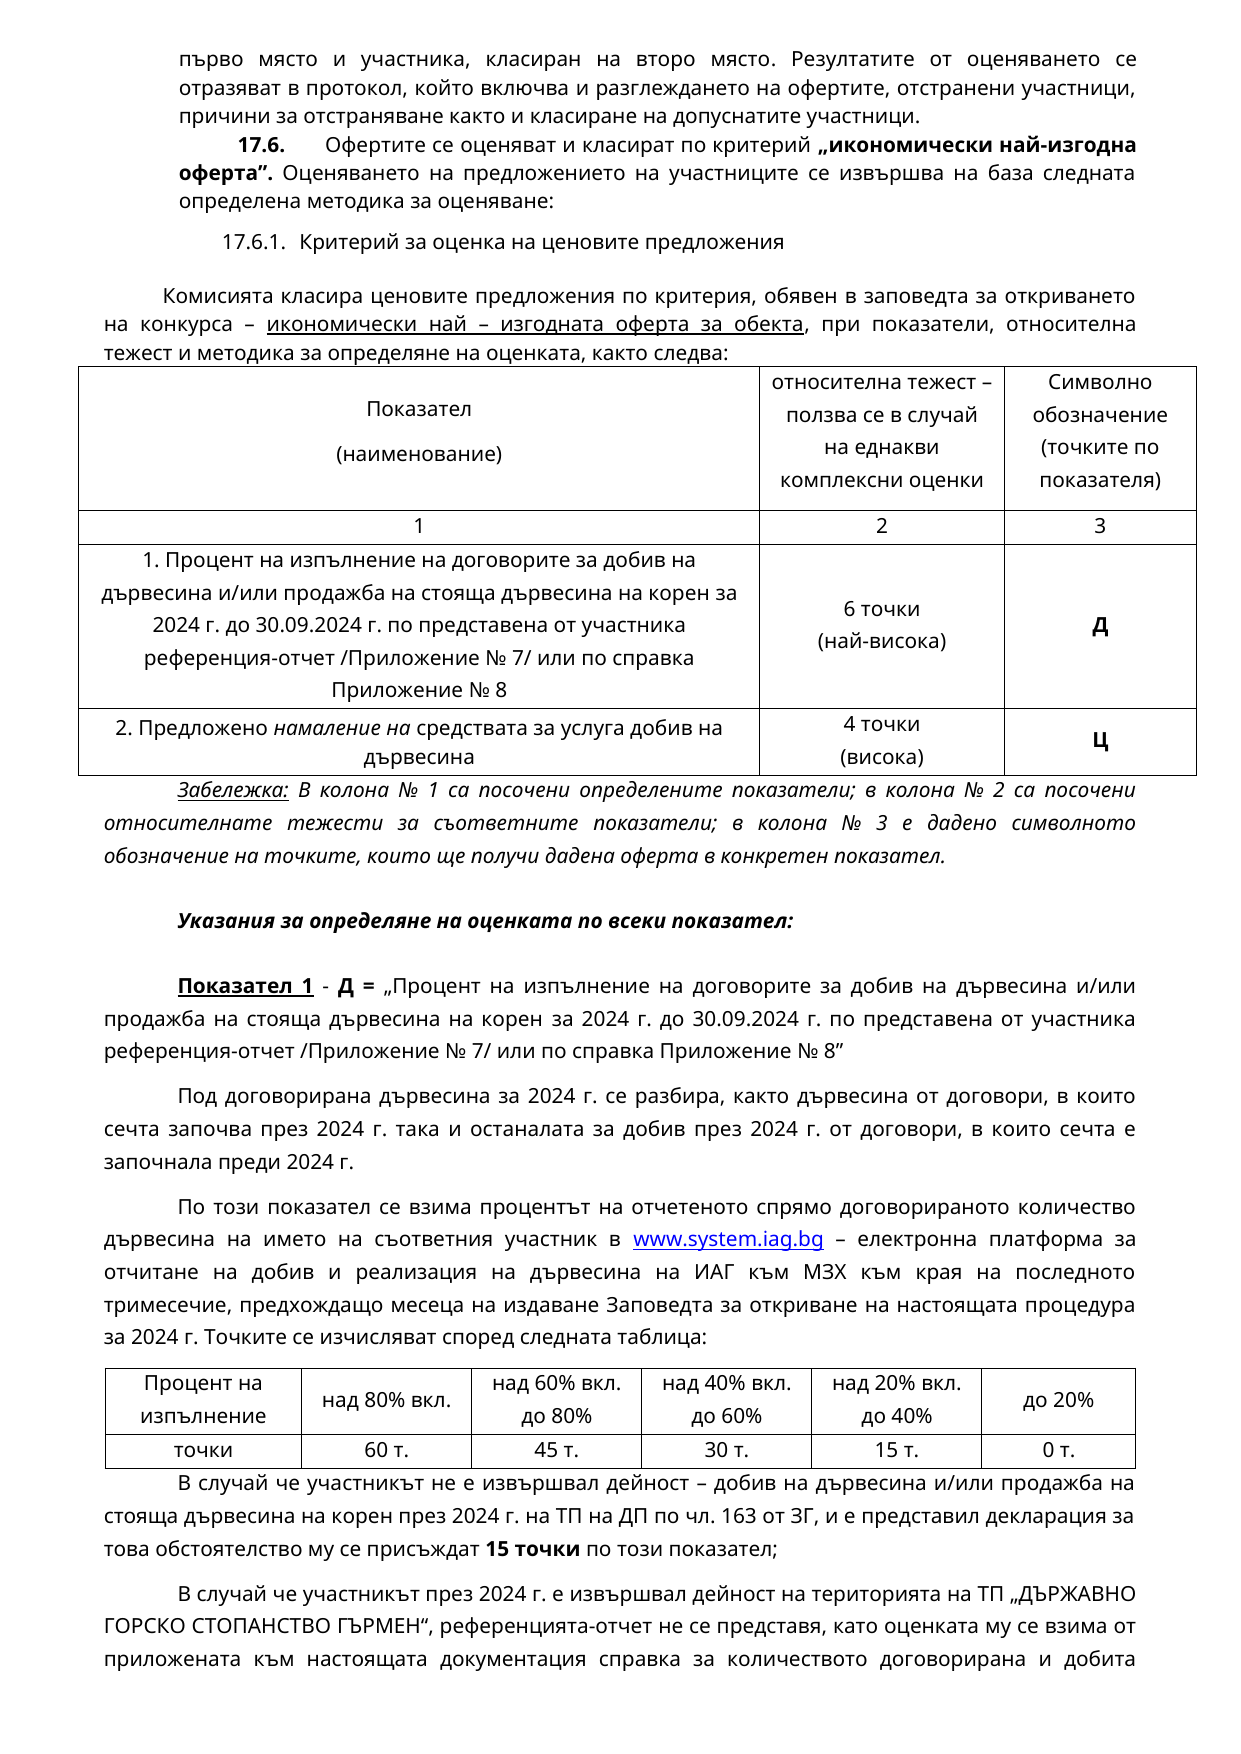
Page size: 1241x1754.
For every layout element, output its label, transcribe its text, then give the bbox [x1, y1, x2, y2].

list Критерий за оценка на ценовите предложения [222, 227, 1137, 256]
table_cell точки [106, 1435, 301, 1467]
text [103, 1579, 1137, 1672]
text Показател 1 - Д = „Процент на изпълнение на договорите за добив на дървесина и/или продажба на стояща дървесина на корен за 2024 г. до 30.09.2024 г. по представена от участника референция-отчет /Приложение № 7/ или по справка Приложение № 8” [103, 971, 1137, 1065]
table_cell 0 т. [982, 1435, 1135, 1467]
table_cell 1 [79, 511, 759, 544]
table_header Символно обозначение (точките по показателя) [1005, 367, 1196, 510]
table_cell 60 т. [302, 1435, 471, 1467]
text Комисията класира ценовите предложения по критерия, обявен в заповедта за откриването на конкурса – икономически най – изгодната оферта за обекта, при показатели, относителна тежест и методика за определяне на оценката, както следва: [103, 281, 1137, 366]
list Офертите се оценяват и класират по критерий „икономически най-изгодна оферта”. Оценяването на предложението на участниците се извършва на база следната определена методика за оценяване: [178, 130, 1137, 215]
table_cell 15 т. [812, 1435, 981, 1467]
table_header над 40% вкл. до 60% [642, 1369, 811, 1434]
table_header Показател (наименование) [79, 367, 759, 510]
table_header над 60% вкл. до 80% [472, 1369, 641, 1434]
table_cell 3 [1005, 511, 1196, 544]
text Указания за определяне на оценката по всеки показател: [103, 906, 1137, 934]
text Забележка: В колона № 1 са посочени определените показатели; в колона № 2 са посочени относителнате тежести за съответните показатели; в колона № 3 е дадено символното обозначение на точките, които ще получи дадена оферта в конкретен показател. [103, 776, 1137, 869]
table_cell 2. Предложено намаление на средствата за услуга добив на дървесина [79, 709, 759, 774]
table_header Процент на изпълнение [106, 1369, 301, 1434]
table_header над 80% вкл. [302, 1369, 471, 1434]
table_cell 30 т. [642, 1435, 811, 1467]
table_header над 20% вкл. до 40% [812, 1369, 981, 1434]
table_cell Д [1005, 545, 1196, 708]
table_header до 20% [982, 1369, 1135, 1434]
table_cell 4 точки (висока) [760, 709, 1004, 774]
text В случай че участникът не е извършвал дейност – добив на дървесина и/или продажба на стояща дървесина на корен през 2024 г. на ТП на ДП по чл. 163 от ЗГ, и е представил декларация за това обстоятелство му се присъждат 15 точки по този показател; [103, 1468, 1137, 1562]
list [178, 44, 1137, 130]
text По този показател се взима процентът на отчетеното спрямо договорираното количество дървесина на името на съответния участник в www.system.iag.bg – електронна платформа за отчитане на добив и реализация на дървесина на ИАГ към МЗХ към края на последното тримесечие, предхождащо месеца на издаване Заповедта за откриване на настоящата процедура за 2024 г. Точките се изчисляват според следната таблица: [103, 1192, 1137, 1351]
table_header относителна тежест – ползва се в случай на еднакви комплексни оценки [760, 367, 1004, 510]
table_cell Ц [1005, 709, 1196, 774]
table_cell 45 т. [472, 1435, 641, 1467]
text Под договорирана дървесина за 2024 г. се разбира, както дървесина от договори, в които сечта започва през 2024 г. така и останалата за добив през 2024 г. от договори, в които сечта е започнала преди 2024 г. [103, 1082, 1137, 1175]
table_cell 1. Процент на изпълнение на договорите за добив на дървесина и/или продажба на стояща дървесина на корен за 2024 г. до 30.09.2024 г. по представена от участника референция-отчет /Приложение № 7/ или по справка Приложение № 8 [79, 545, 759, 708]
table_cell 6 точки (най-висока) [760, 545, 1004, 708]
table_cell 2 [760, 511, 1004, 544]
